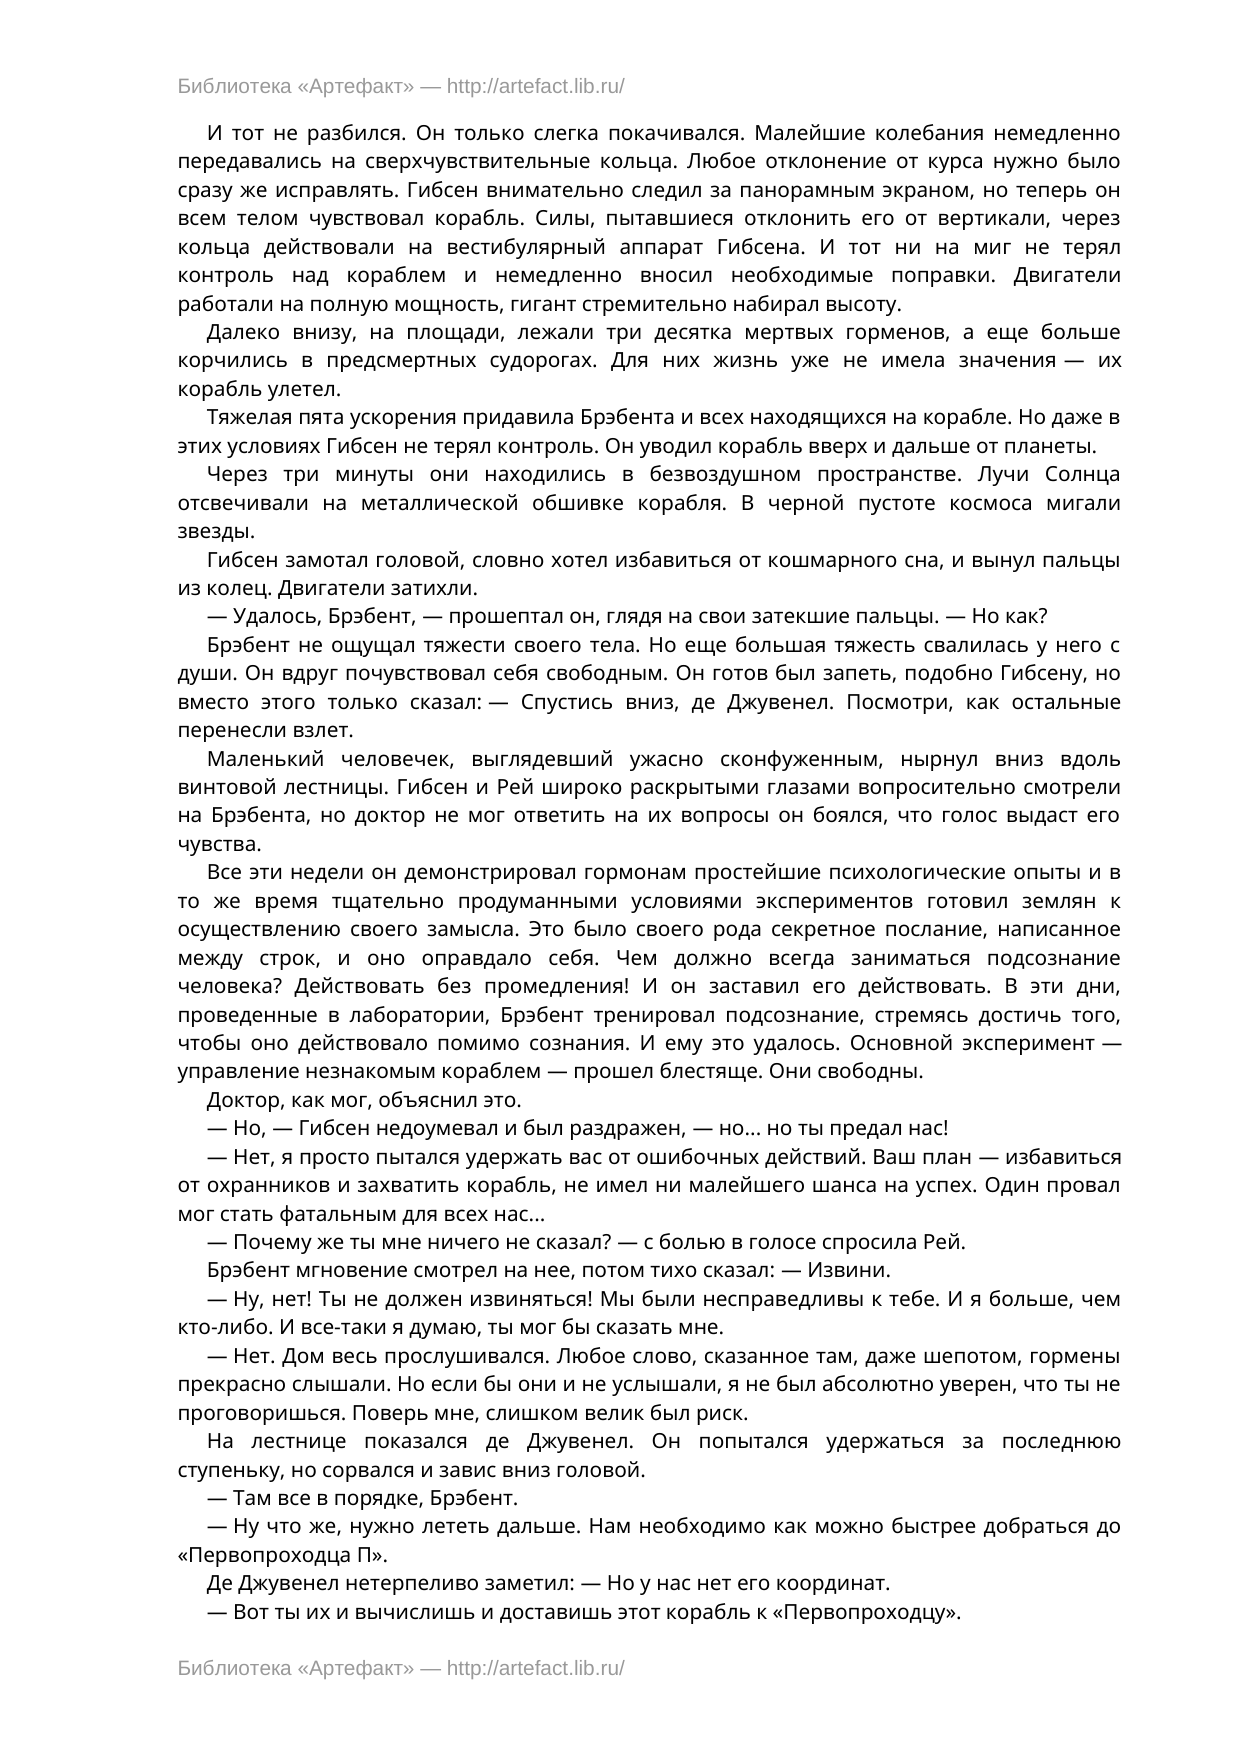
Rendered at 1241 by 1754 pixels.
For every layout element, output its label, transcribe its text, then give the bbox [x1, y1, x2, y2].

text — Но, — Гибсен недоумевал и был раздражен, — но... но ты предал нас! [177, 1113, 1122, 1142]
text — Там все в порядке, Брэбент. [177, 1483, 1122, 1512]
text Тяжелая пята ускорения придавила Брэбента и всех находящихся на корабле. Но даже в этих условиях Гибсен не терял контроль. Он уводил корабль вверх и дальше от планеты. [177, 402, 1122, 459]
text Доктор, как мог, объяснил это. [177, 1085, 1122, 1113]
text Брэбент не ощущал тяжести своего тела. Но еще большая тяжесть свалилась у него с души. Он вдруг почувствовал себя свободным. Он готов был запеть, подобно Гибсену, но вместо этого только сказал: — Спустись вниз, де Джувенел. Посмотри, как остальные перенесли взлет. [177, 630, 1122, 744]
text Далеко внизу, на площади, лежали три десятка мертвых горменов, а еще больше корчились в предсмертных судорогах. Для них жизнь уже не имела значения — их корабль улетел. [177, 317, 1122, 402]
text Гибсен замотал головой, словно хотел избавиться от кошмарного сна, и вынул пальцы из колец. Двигатели затихли. [177, 545, 1122, 602]
text И тот не разбился. Он только слегка покачивался. Малейшие колебания немедленно передавались на сверхчувствительные кольца. Любое отклонение от курса нужно было сразу же исправлять. Гибсен внимательно следил за панорамным экраном, но теперь он всем телом чувствовал корабль. Силы, пытавшиеся отклонить его от вертикали, через кольца действовали на вестибулярный аппарат Гибсена. И тот ни на миг не терял контроль над кораблем и немедленно вносил необходимые поправки. Двигатели работали на полную мощность, гигант стремительно набирал высоту. [177, 118, 1122, 317]
text — Вот ты их и вычислишь и доставишь этот корабль к «Первопроходцу». [177, 1597, 1122, 1625]
text — Нет. Дом весь прослушивался. Любое слово, сказанное там, даже шепотом, гормены прекрасно слышали. Но если бы они и не услышали, я не был абсолютно уверен, что ты не проговоришься. Поверь мне, слишком велик был риск. [177, 1341, 1122, 1426]
text — Удалось, Брэбент, — прошептал он, глядя на свои затекшие пальцы. — Но как? [177, 602, 1122, 630]
text На лестнице показался де Джувенел. Он попытался удержаться за последнюю ступеньку, но сорвался и завис вниз головой. [177, 1426, 1122, 1483]
text Все эти недели он демонстрировал гормонам простейшие психологические опыты и в то же время тщательно продуманными условиями экспериментов готовил землян к осуществлению своего замысла. Это было своего рода секретное послание, написанное между строк, и оно оправдало себя. Чем должно всегда заниматься подсознание человека? Действовать без промедления! И он заставил его действовать. В эти дни, проведенные в лаборатории, Брэбент тренировал подсознание, стремясь достичь того, чтобы оно действовало помимо сознания. И ему это удалось. Основной эксперимент — управление незнакомым кораблем — прошел блестяще. Они свободны. [177, 857, 1122, 1085]
text — Почему же ты мне ничего не сказал? — с болью в голосе спросила Рей. [177, 1227, 1122, 1256]
text — Нет, я просто пытался удержать вас от ошибочных действий. Ваш план — избавиться от охранников и захватить корабль, не имел ни малейшего шанса на успех. Один провал мог стать фатальным для всех нас... [177, 1142, 1122, 1227]
text Брэбент мгновение смотрел на нее, потом тихо сказал: — Извини. [177, 1256, 1122, 1284]
text — Ну, нет! Ты не должен извиняться! Мы были несправедливы к тебе. И я больше, чем кто-либо. И все-таки я думаю, ты мог бы сказать мне. [177, 1284, 1122, 1341]
text Через три минуты они находились в безвоздушном пространстве. Лучи Солнца отсвечивали на металлической обшивке корабля. В черной пустоте космоса мигали звезды. [177, 459, 1122, 545]
text — Ну что же, нужно лететь дальше. Нам необходимо как можно быстрее добраться до «Первопроходца П». [177, 1512, 1122, 1568]
text Де Джувенел нетерпеливо заметил: — Но у нас нет его координат. [177, 1568, 1122, 1597]
text Маленький человечек, выглядевший ужасно сконфуженным, нырнул вниз вдоль винтовой лестницы. Гибсен и Рей широко раскрытыми глазами вопросительно смотрели на Брэбента, но доктор не мог ответить на их вопросы он боялся, что голос выдаст его чувства. [177, 744, 1122, 857]
